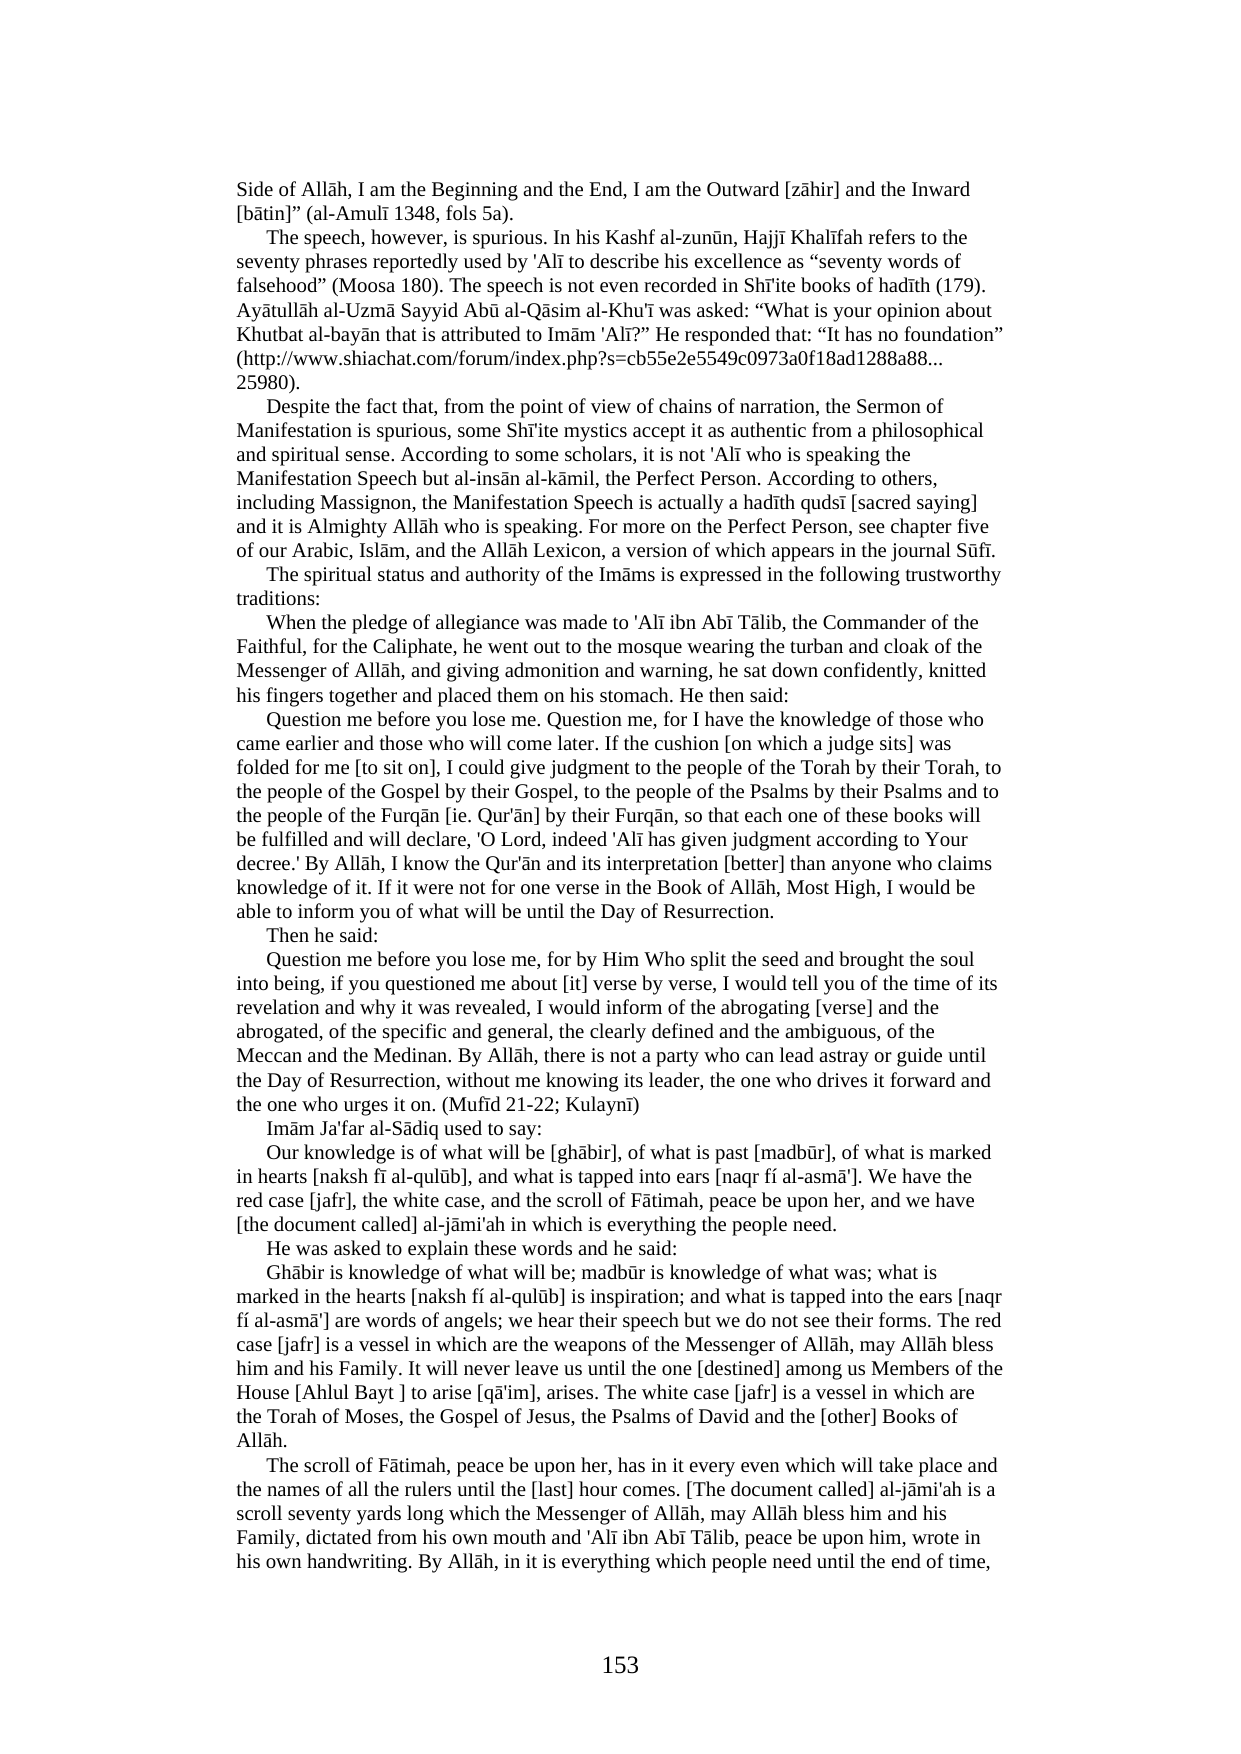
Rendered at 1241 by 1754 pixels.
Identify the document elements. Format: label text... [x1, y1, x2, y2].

text Ghābir is knowledge of what will be; madbūr is knowledge of what was; what is marked in the hearts [naksh fí al-qulūb] is inspiration; and what is tapped into the ears [naqr fí al-asmā'] are words of angels; we hear their speech but we do not see their forms. The red case [jafr] is a vessel in which are the weapons of the Messenger of Allāh, may Allāh bless him and his Family. It will never leave us until the one [destined] among us Members of the House [Ahlul Bayt ] to arise [qā'im], arises. The white case [jafr] is a vessel in which are the Torah of Moses, the Gospel of Jesus, the Psalms of David and the [other] Books of Allāh. [236, 1260, 1004, 1452]
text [236, 1452, 1004, 1573]
text Then he said: [236, 923, 1004, 947]
text Imām Ja'far al-Sādiq used to say: [236, 1116, 1004, 1140]
text The spiritual status and authority of the Imāms is expressed in the following trustworthy traditions: [236, 562, 1004, 610]
text When the pledge of allegiance was made to 'Alī ibn Abī Tālib, the Commander of the Faithful, for the Caliphate, he went out to the mosque wearing the turban and cloak of the Messenger of Allāh, and giving admonition and warning, he sat down confidently, knitted his fingers together and placed them on his stomach. He then said: [236, 610, 1004, 707]
text Our knowledge is of what will be [ghābir], of what is past [madbūr], of what is marked in hearts [naksh fī al-qulūb], and what is tapped into ears [naqr fí al-asmā']. We have the red case [jafr], the white case, and the scroll of Fātimah, peace be upon her, and we have [the document called] al-jāmi'ah in which is everything the people need. [236, 1140, 1004, 1236]
text Question me before you lose me. Question me, for I have the knowledge of those who came earlier and those who will come later. If the cushion [on which a judge sits] was folded for me [to sit on], I could give judgment to the people of the Torah by their Torah, to the people of the Gospel by their Gospel, to the people of the Psalms by their Psalms and to the people of the Furqān [ie. Qur'ān] by their Furqān, so that each one of these books will be fulfilled and will declare, 'O Lord, indeed 'Alī has given judgment according to Your decree.' By Allāh, I know the Qur'ān and its interpretation [better] than anyone who claims knowledge of it. If it were not for one verse in the Book of Allāh, Most High, I would be able to inform you of what will be until the Day of Resurrection. [236, 707, 1004, 923]
text Question me before you lose me, for by Him Who split the seed and brought the soul into being, if you questioned me about [it] verse by verse, I would tell you of the time of its revelation and why it was revealed, I would inform of the abrogating [verse] and the abrogated, of the specific and general, the clearly defined and the ambiguous, of the Meccan and the Medinan. By Allāh, there is not a party who can lead astray or guide until the Day of Resurrection, without me knowing its leader, the one who drives it forward and the one who urges it on. (Mufīd 21-22; Kulaynī) [236, 947, 1004, 1116]
text The speech, however, is spurious. In his Kashf al-zunūn, Hajjī Khalīfah refers to the seventy phrases reportedly used by 'Alī to describe his excellence as “seventy words of falsehood” (Moosa 180). The speech is not even recorded in Shī'ite books of hadīth (179). Ayātullāh al-Uzmā Sayyid Abū al-Qāsim al-Khu'ī was asked: “What is your opinion about Khutbat al-bayān that is attributed to Imām 'Alī?” He responded that: “It has no foundation” (http://www.shiachat.com/forum/index.php?s=cb55e2e5549c0973a0f18ad1288a88... 25980). [236, 225, 1004, 394]
text He was asked to explain these words and he said: [236, 1236, 1004, 1260]
text Despite the fact that, from the point of view of chains of narration, the Sermon of Manifestation is spurious, some Shī'ite mystics accept it as authentic from a philosophical and spiritual sense. According to some scholars, it is not 'Alī who is speaking the Manifestation Speech but al-insān al-kāmil, the Perfect Person. According to others, including Massignon, the Manifestation Speech is actually a hadīth qudsī [sacred saying] and it is Almighty Allāh who is speaking. For more on the Perfect Person, see chapter five of our Arabic, Islām, and the Allāh Lexicon, a version of which appears in the journal Sūfī. [236, 394, 1004, 562]
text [236, 177, 1004, 225]
